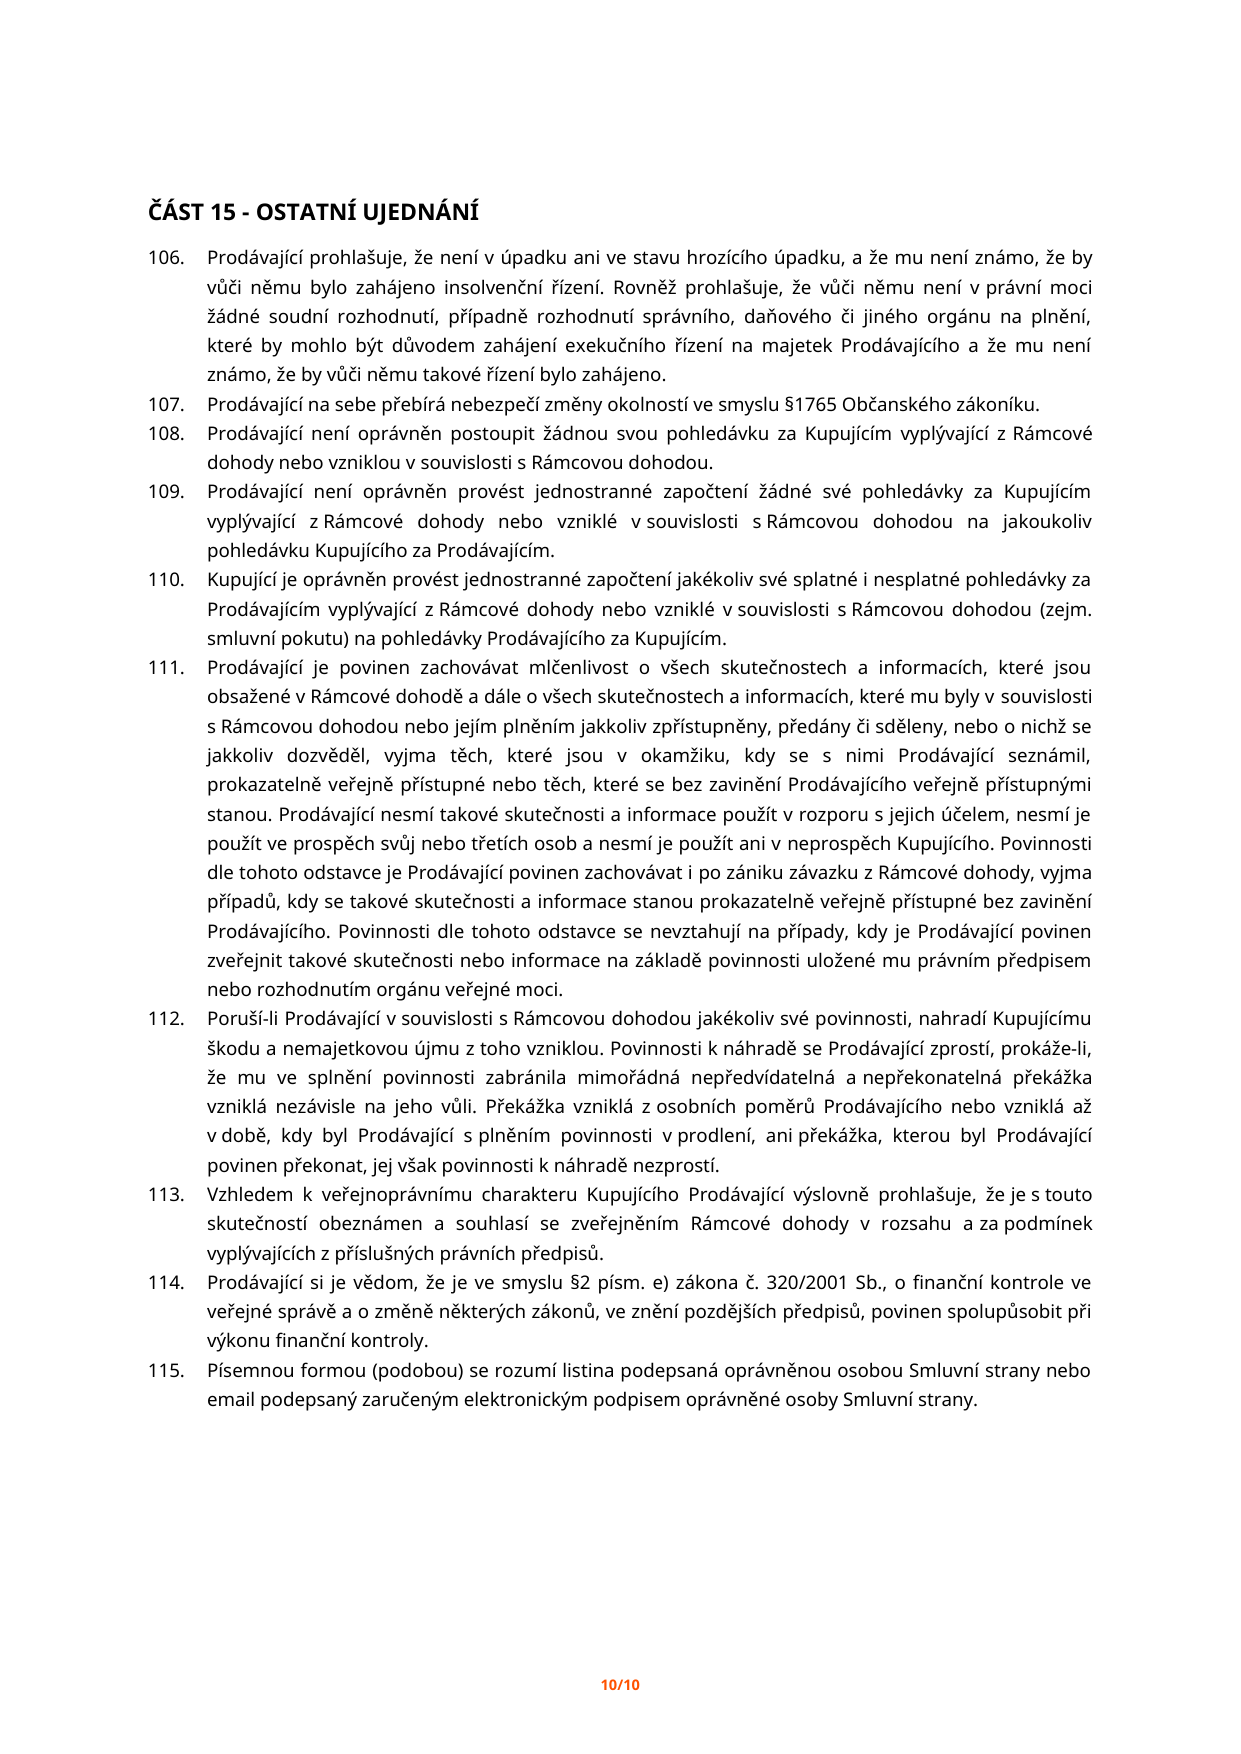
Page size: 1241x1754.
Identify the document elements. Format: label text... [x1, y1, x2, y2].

subtitle OSTATNÍ UJEDNÁNÍ [148, 196, 1092, 227]
list Poruší-li Prodávající v souvislosti s Rámcovou dohodou jakékoliv své povinnosti, nahradí Kupujícímu škodu a nemajetkovou újmu z toho vzniklou. Povinnosti k náhradě se Prodávající zprostí, prokáže-li, že mu ve splnění povinnosti zabránila mimořádná nepředvídatelná a nepřekonatelná překážka vzniklá nezávisle na jeho vůli. Překážka vzniklá z osobních poměrů Prodávajícího nebo vzniklá až v době, kdy byl Prodávající s plněním povinnosti v prodlení, ani překážka, kterou byl Prodávající povinen překonat, jej však povinnosti k náhradě nezprostí. [148, 1006, 1092, 1178]
list Prodávající na sebe přebírá nebezpečí změny okolností ve smyslu §1765 Občanského zákoníku. [148, 391, 1092, 417]
list Prodávající není oprávněn postoupit žádnou svou pohledávku za Kupujícím vyplývající z Rámcové dohody nebo vzniklou v souvislosti s Rámcovou dohodou. [148, 420, 1092, 475]
list Kupující je oprávněn provést jednostranné započtení jakékoliv své splatné i nesplatné pohledávky za Prodávajícím vyplývající z Rámcové dohody nebo vzniklé v souvislosti s Rámcovou dohodou (zejm. smluvní pokutu) na pohledávky Prodávajícího za Kupujícím. [148, 567, 1092, 651]
list Vzhledem k veřejnoprávnímu charakteru Kupujícího Prodávající výslovně prohlašuje, že je s touto skutečností obeznámen a souhlasí se zveřejněním Rámcové dohody v rozsahu a za podmínek vyplývajících z příslušných právních předpisů. [148, 1181, 1092, 1265]
list Prodávající není oprávněn provést jednostranné započtení žádné své pohledávky za Kupujícím vyplývající z Rámcové dohody nebo vzniklé v souvislosti s Rámcovou dohodou na jakoukoliv pohledávku Kupujícího za Prodávajícím. [148, 479, 1092, 563]
list Prodávající je povinen zachovávat mlčenlivost o všech skutečnostech a informacích, které jsou obsažené v Rámcové dohodě a dále o všech skutečnostech a informacích, které mu byly v souvislosti s Rámcovou dohodou nebo jejím plněním jakkoliv zpřístupněny, předány či sděleny, nebo o nichž se jakkoliv dozvěděl, vyjma těch, které jsou v okamžiku, kdy se s nimi Prodávající seznámil, prokazatelně veřejně přístupné nebo těch, které se bez zavinění Prodávajícího veřejně přístupnými stanou. Prodávající nesmí takové skutečnosti a informace použít v rozporu s jejich účelem, nesmí je použít ve prospěch svůj nebo třetích osob a nesmí je použít ani v neprospěch Kupujícího. Povinnosti dle tohoto odstavce je Prodávající povinen zachovávat i po zániku závazku z Rámcové dohody, vyjma případů, kdy se takové skutečnosti a informace stanou prokazatelně veřejně přístupné bez zavinění Prodávajícího. Povinnosti dle tohoto odstavce se nevztahují na případy, kdy je Prodávající povinen zveřejnit takové skutečnosti nebo informace na základě povinnosti uložené mu právním předpisem nebo rozhodnutím orgánu veřejné moci. [148, 654, 1092, 1002]
list Prodávající prohlašuje, že není v úpadku ani ve stavu hrozícího úpadku, a že mu není známo, že by vůči němu bylo zahájeno insolvenční řízení. Rovněž prohlašuje, že vůči němu není v právní moci žádné soudní rozhodnutí, případně rozhodnutí správního, daňového či jiného orgánu na plnění, které by mohlo být důvodem zahájení exekučního řízení na majetek Prodávajícího a že mu není známo, že by vůči němu takové řízení bylo zahájeno. [148, 245, 1092, 387]
list Písemnou formou (podobou) se rozumí listina podepsaná oprávněnou osobou Smluvní strany nebo email podepsaný zaručeným elektronickým podpisem oprávněné osoby Smluvní strany. [148, 1357, 1092, 1412]
list Prodávající si je vědom, že je ve smyslu §2 písm. e) zákona č. 320/2001 Sb., o finanční kontrole ve veřejné správě a o změně některých zákonů, ve znění pozdějších předpisů, povinen spolupůsobit při výkonu finanční kontroly. [148, 1269, 1092, 1353]
